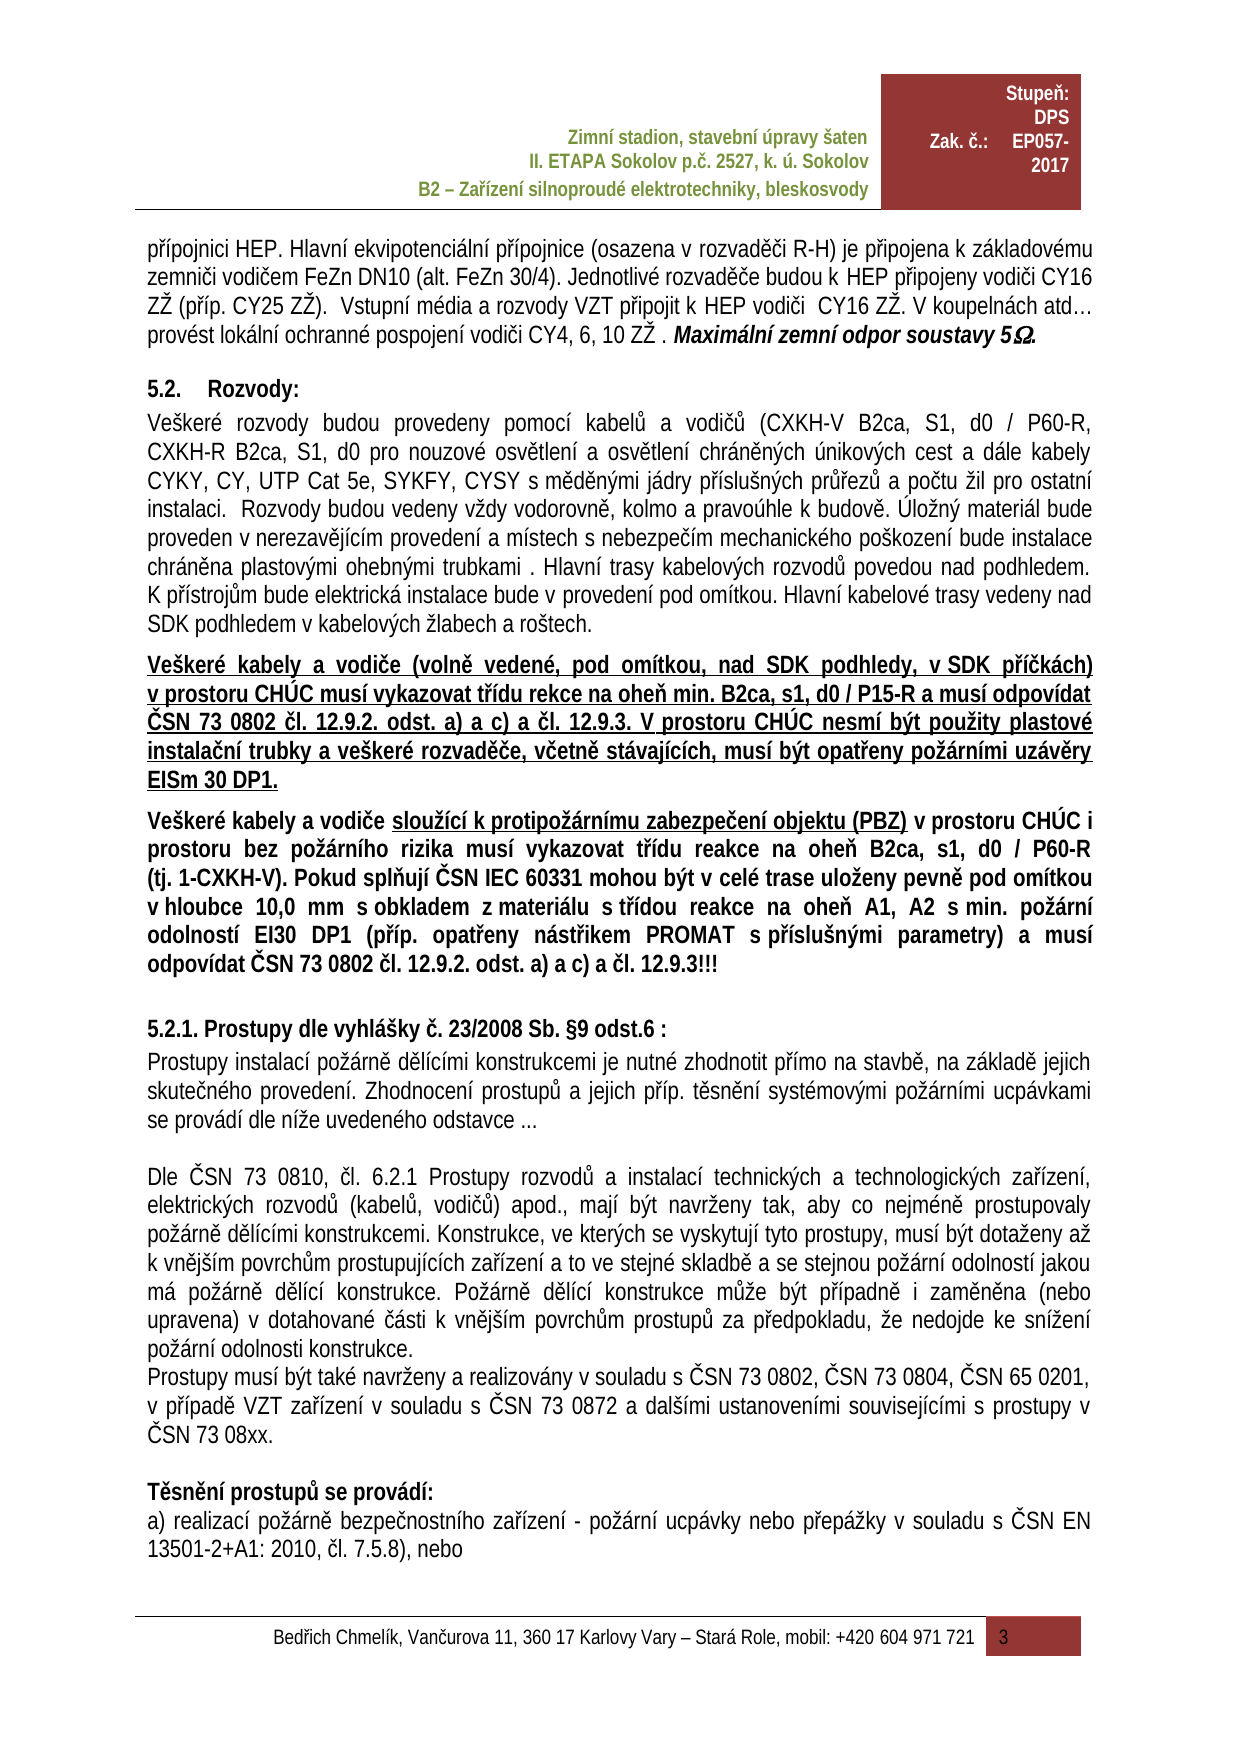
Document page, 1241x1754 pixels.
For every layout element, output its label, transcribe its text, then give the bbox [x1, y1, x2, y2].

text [147, 234, 1093, 348]
text Veškeré kabely a vodiče (volně vedené, pod omítkou, nad SDK podhledy, v SDK příčkách) v prostoru CHÚC musí vykazovat třídu rekce na oheň min. B2ca, s1, d0 / P15-R a musí odpovídat ČSN 73 0802 čl. 12.9.2. odst. a) a c) a čl. 12.9.3. V prostoru CHÚC nesmí být použity plastové instalační trubky a veškeré rozvaděče, včetně stávajících, musí být opatřeny požárními uzávěry EISm 30 DP1. [147, 676, 1093, 732]
text Veškeré kabely a vodiče (volně vedené, pod omítkou, nad SDK podhledy, v SDK příčkách) v prostoru CHÚC musí vykazovat třídu rekce na oheň min. B2ca, s1, d0 / P15-R a musí odpovídat ČSN 73 0802 čl. 12.9.2. odst. a) a c) a čl. 12.9.3. V prostoru CHÚC nesmí být použity plastové instalační trubky a veškeré rozvaděče, včetně stávajících, musí být opatřeny požárními uzávěry EISm 30 DP1. [147, 733, 1093, 761]
text Veškeré rozvody budou provedeny pomocí kabelů a vodičů (CXKH-V B2ca, S1, d0 / P60-R, CXKH-R B2ca, S1, d0 pro nouzové osvětlení a osvětlení chráněných únikových cest a dále kabely CYKY, CY, UTP Cat 5e, SYKFY, CYSY s měděnými jádry příslušných průřezů a počtu žil pro ostatní instalaci. Rozvody budou vedeny vždy vodorovně, kolmo a pravoúhle k budově. Úložný materiál bude proveden v nerezavějícím provedení a místech s nebezpečím mechanického poškození bude instalace chráněna plastovými ohebnými trubkami . Hlavní trasy kabelových rozvodů povedou nad podhledem. K přístrojům bude elektrická instalace bude v provedení pod omítkou. Hlavní kabelové trasy vedeny nad SDK podhledem v kabelových žlabech a roštech. [147, 408, 1093, 638]
text Prostupy instalací požárně dělícími konstrukcemi je nutné zhodnotit přímo na stavbě, na základě jejich skutečného provedení. Zhodnocení prostupů a jejich příp. těsnění systémovými požárními ucpávkami se provádí dle níže uvedeného odstavce ... [147, 1047, 1093, 1133]
text Dle ČSN 73 0810, čl. 6.2.1 Prostupy rozvodů a instalací technických a technologických zařízení, elektrických rozvodů (kabelů, vodičů) apod., mají být navrženy tak, aby co nejméně prostupovaly požárně dělícími konstrukcemi. Konstrukce, ve kterých se vyskytují tyto prostupy, musí být dotaženy až k vnějším povrchům prostupujících zařízení a to ve stejné skladbě a se stejnou požární odolností jakou má požárně dělící konstrukce. Požárně dělící konstrukce může být případně i zaměněna (nebo upravena) v dotahované části k vnějším povrchům prostupů za předpokladu, že nedojde ke snížení požární odolnosti konstrukce. [147, 1162, 1093, 1362]
subtitle 5.2. Rozvody: [147, 373, 1093, 402]
text 5.2.1. Prostupy dle vyhlášky č. 23/2008 Sb. §9 odst.6 : [147, 1014, 1093, 1042]
text Veškeré kabely a vodiče (volně vedené, pod omítkou, nad SDK podhledy, v SDK příčkách) v prostoru CHÚC musí vykazovat třídu rekce na oheň min. B2ca, s1, d0 / P15-R a musí odpovídat ČSN 73 0802 čl. 12.9.2. odst. a) a c) a čl. 12.9.3. V prostoru CHÚC nesmí být použity plastové instalační trubky a veškeré rozvaděče, včetně stávajících, musí být opatřeny požárními uzávěry EISm 30 DP1. [147, 650, 1093, 675]
text Veškeré kabely a vodiče (volně vedené, pod omítkou, nad SDK podhledy, v SDK příčkách) v prostoru CHÚC musí vykazovat třídu rekce na oheň min. B2ca, s1, d0 / P15-R a musí odpovídat ČSN 73 0802 čl. 12.9.2. odst. a) a c) a čl. 12.9.3. V prostoru CHÚC nesmí být použity plastové instalační trubky a veškeré rozvaděče, včetně stávajících, musí být opatřeny požárními uzávěry EISm 30 DP1. [147, 762, 1093, 793]
list a) realizací požárně bezpečnostního zařízení - požární ucpávky nebo přepážky v souladu s ČSN EN 13501-2+A1: 2010, čl. 7.5.8), nebo [147, 1506, 1093, 1563]
text Veškeré kabely a vodiče sloužící k protipožárnímu zabezpečení objektu (PBZ) v prostoru CHÚC i prostoru bez požárního rizika musí vykazovat třídu reakce na oheň B2ca, s1, d0 / P60-R (tj. 1-CXKH-V). Pokud splňují ČSN IEC 60331 mohou být v celé trase uloženy pevně pod omítkou v hloubce 10,0 mm s obkladem z materiálu s třídou reakce na oheň A1, A2 s min. požární odolností EI30 DP1 (příp. opatřeny nástřikem PROMAT s příslušnými parametry) a musí odpovídat ČSN 73 0802 čl. 12.9.2. odst. a) a c) a čl. 12.9.3!!! [147, 806, 1093, 978]
text Prostupy musí být také navrženy a realizovány v souladu s ČSN 73 0802, ČSN 73 0804, ČSN 65 0201, v případě VZT zařízení v souladu s ČSN 73 0872 a dalšími ustanoveními souvisejícími s prostupy v ČSN 73 08xx. [147, 1362, 1093, 1448]
text Těsnění prostupů se provádí: [147, 1477, 1093, 1506]
